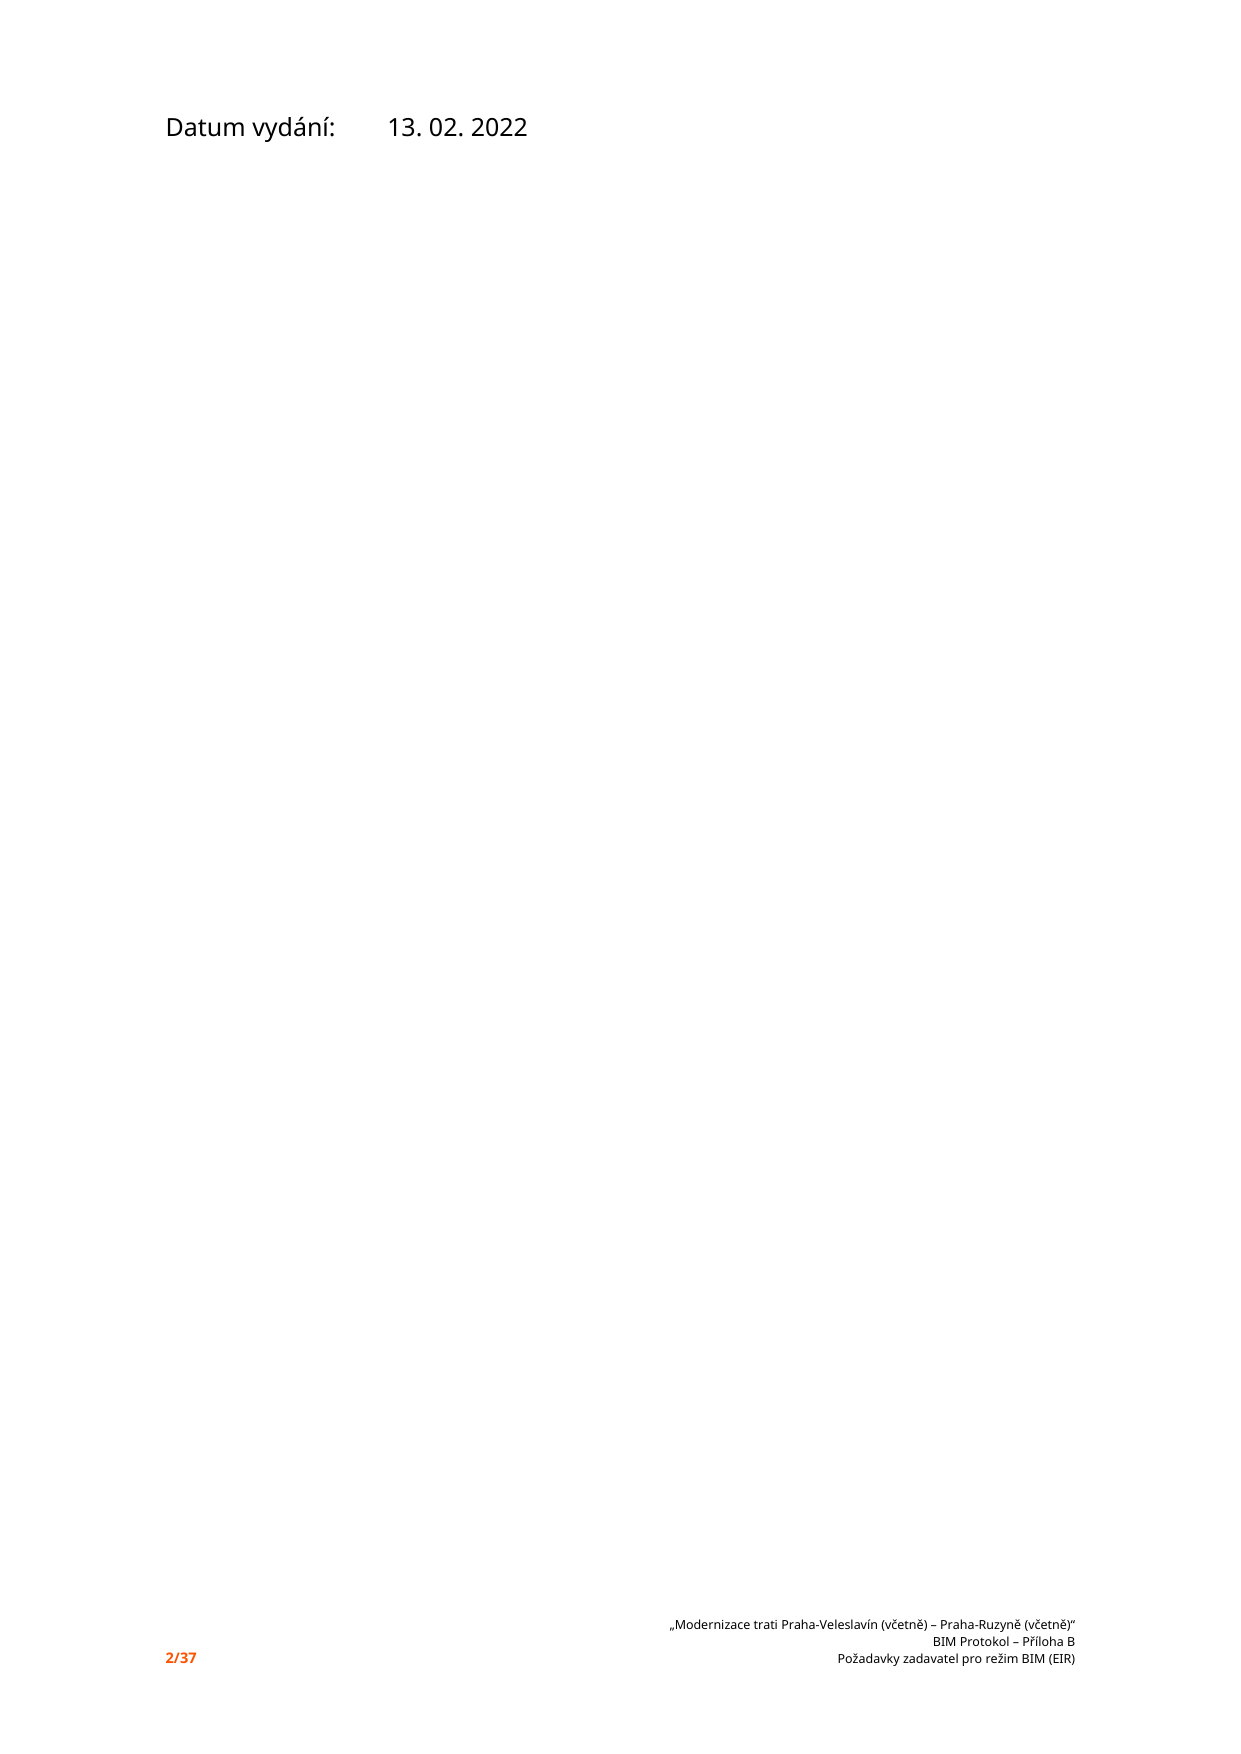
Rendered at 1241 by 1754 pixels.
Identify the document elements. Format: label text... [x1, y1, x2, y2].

text Datum vydání: 13. 02. 2022 [165, 109, 1075, 143]
